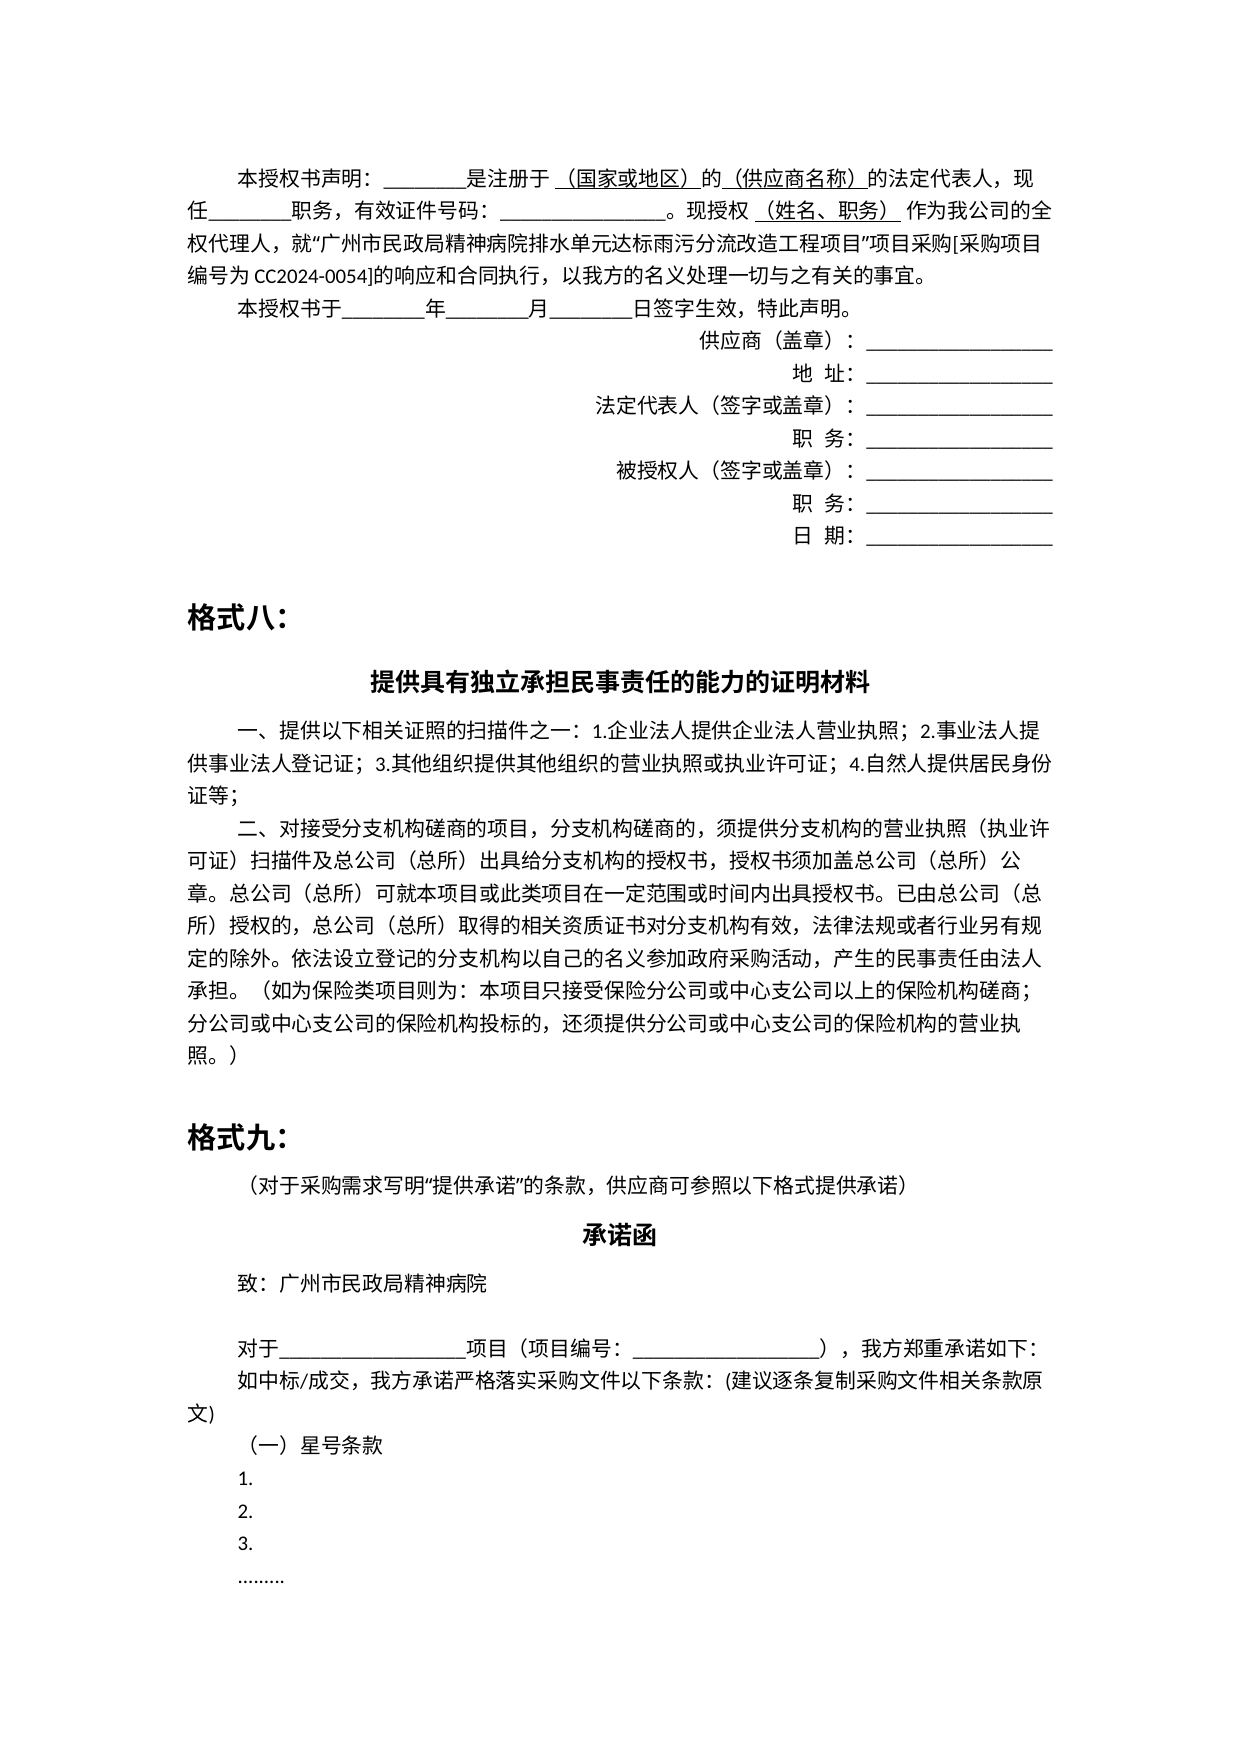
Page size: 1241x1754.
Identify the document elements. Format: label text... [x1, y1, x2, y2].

text 承诺函 [187, 1202, 1053, 1267]
text 本授权书声明：________是注册于 （国家或地区）的（供应商名称）的法定代表人，现任________职务，有效证件号码：________________。现授权 （姓名、职务） 作为我公司的全权代理人，就“广州市民政局精神病院排水单元达标雨污分流改造工程项目”项目采购[采购项目编号为CC2024-0054]的响应和合同执行，以我方的名义处理一切与之有关的事宜。 [187, 162, 1053, 292]
text 职 务：__________________ [187, 422, 1053, 454]
text 被授权人（签字或盖章）：__________________ [187, 454, 1053, 487]
text 日 期：__________________ [187, 519, 1053, 552]
text 本授权书于________年________月________日签字生效，特此声明。 [187, 292, 1053, 324]
text 二、对接受分支机构磋商的项目，分支机构磋商的，须提供分支机构的营业执照（执业许可证）扫描件及总公司（总所）出具给分支机构的授权书，授权书须加盖总公司（总所）公章。总公司（总所）可就本项目或此类项目在一定范围或时间内出具授权书。已由总公司（总所）授权的，总公司（总所）取得的相关资质证书对分支机构有效，法律法规或者行业另有规定的除外。依法设立登记的分支机构以自己的名义参加政府采购活动，产生的民事责任由法人承担。（如为保险类项目则为：本项目只接受保险分公司或中心支公司以上的保险机构磋商；分公司或中心支公司的保险机构投标的，还须提供分公司或中心支公司的保险机构的营业执照。） [187, 812, 1053, 1072]
text 职 务：__________________ [187, 487, 1053, 519]
text 致：广州市民政局精神病院 [187, 1267, 1053, 1332]
text 1. [187, 1462, 1053, 1494]
text 地 址：__________________ [187, 357, 1053, 389]
text 格式八： [187, 584, 1053, 649]
text 供应商（盖章）：__________________ [187, 324, 1053, 357]
text （对于采购需求写明“提供承诺”的条款，供应商可参照以下格式提供承诺） [187, 1169, 1053, 1202]
text 如中标/成交，我方承诺严格落实采购文件以下条款：(建议逐条复制采购文件相关条款原文) [187, 1364, 1053, 1429]
text 格式九： [187, 1104, 1053, 1169]
text 法定代表人（签字或盖章）：__________________ [187, 389, 1053, 422]
text 2. [187, 1494, 1053, 1527]
text （一）星号条款 [187, 1429, 1053, 1462]
text 提供具有独立承担民事责任的能力的证明材料 [187, 649, 1053, 714]
text 3. [187, 1527, 1053, 1559]
text 对于__________________项目（项目编号：__________________），我方郑重承诺如下： [187, 1332, 1053, 1364]
text ......... [187, 1559, 1053, 1592]
text 一、提供以下相关证照的扫描件之一：1.企业法人提供企业法人营业执照；2.事业法人提供事业法人登记证；3.其他组织提供其他组织的营业执照或执业许可证；4.自然人提供居民身份证等； [187, 714, 1053, 812]
